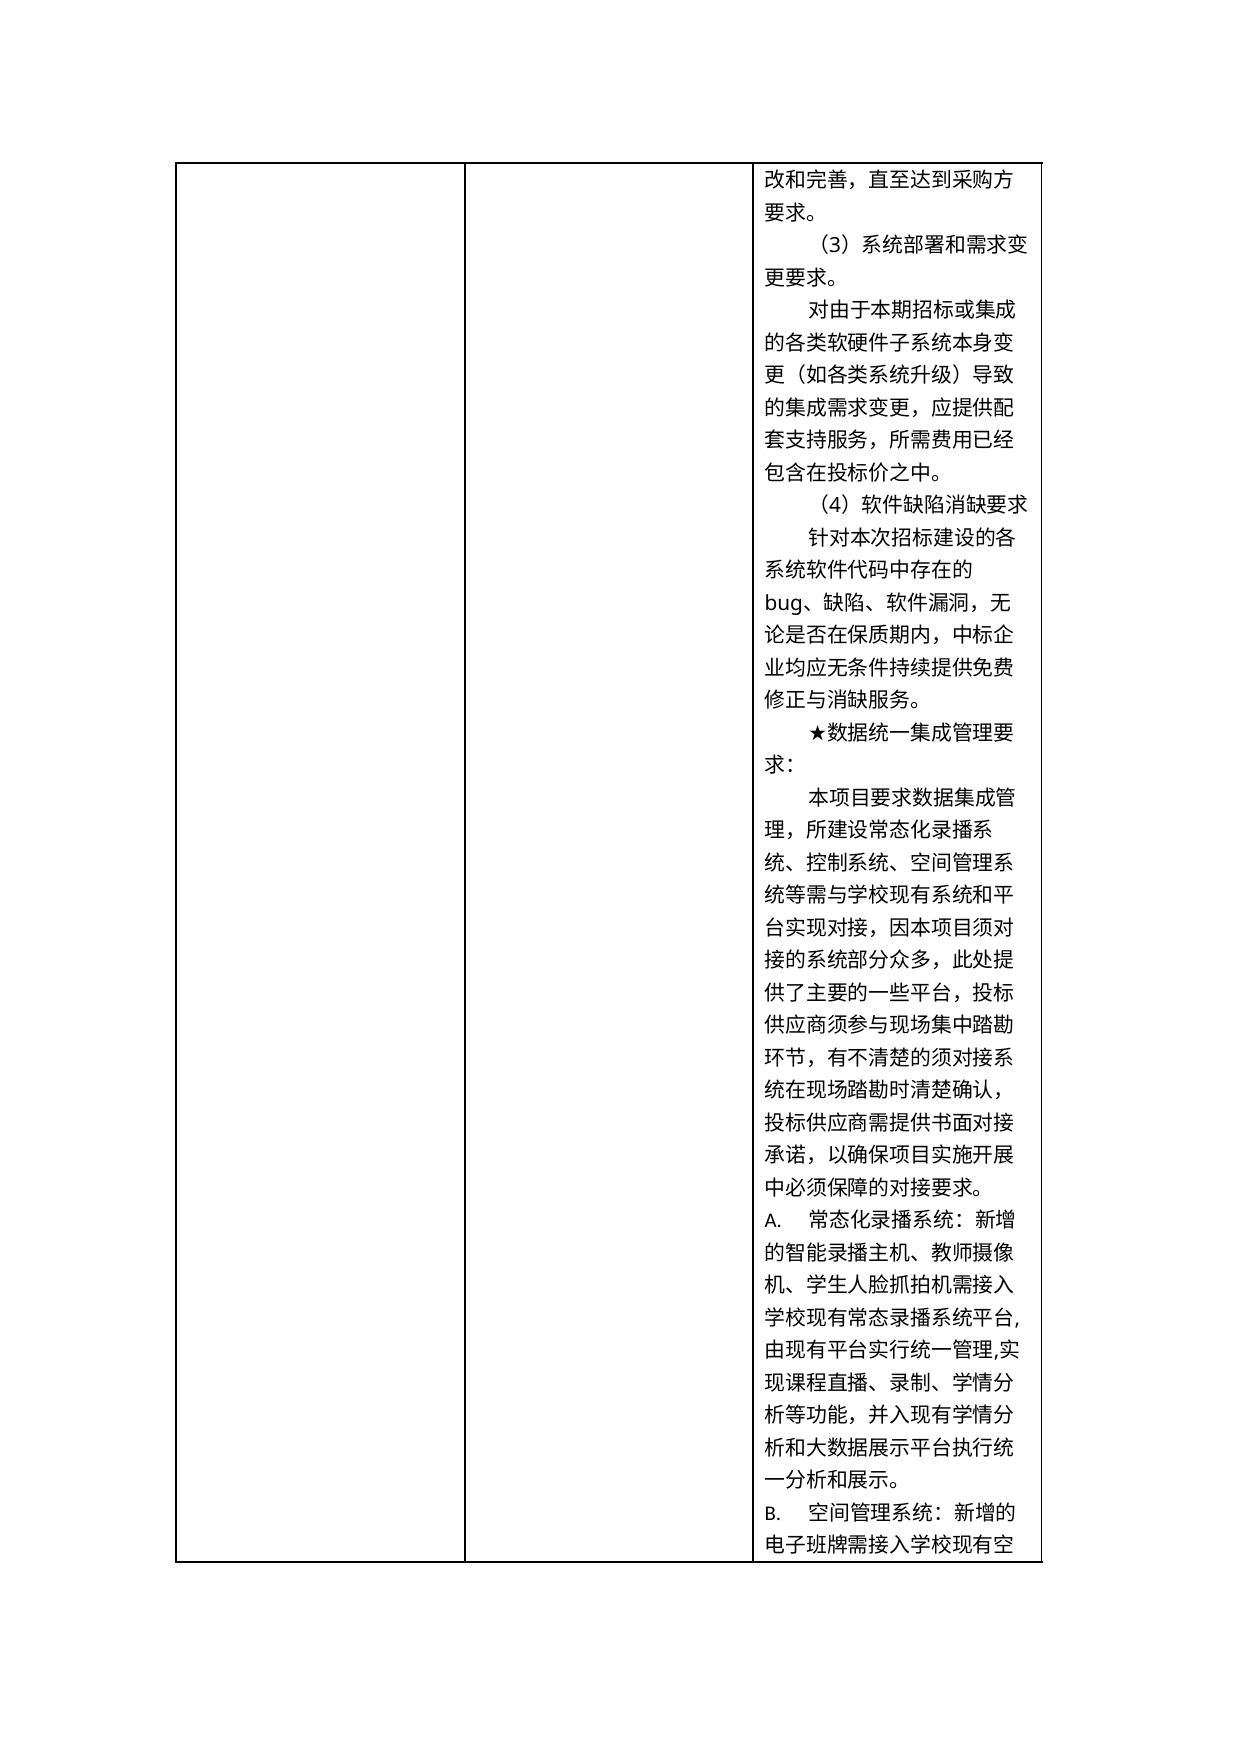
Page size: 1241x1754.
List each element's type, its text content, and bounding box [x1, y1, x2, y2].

table_cell 1 [466, 164, 752, 1561]
table_cell [177, 164, 464, 1561]
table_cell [754, 164, 1041, 1561]
